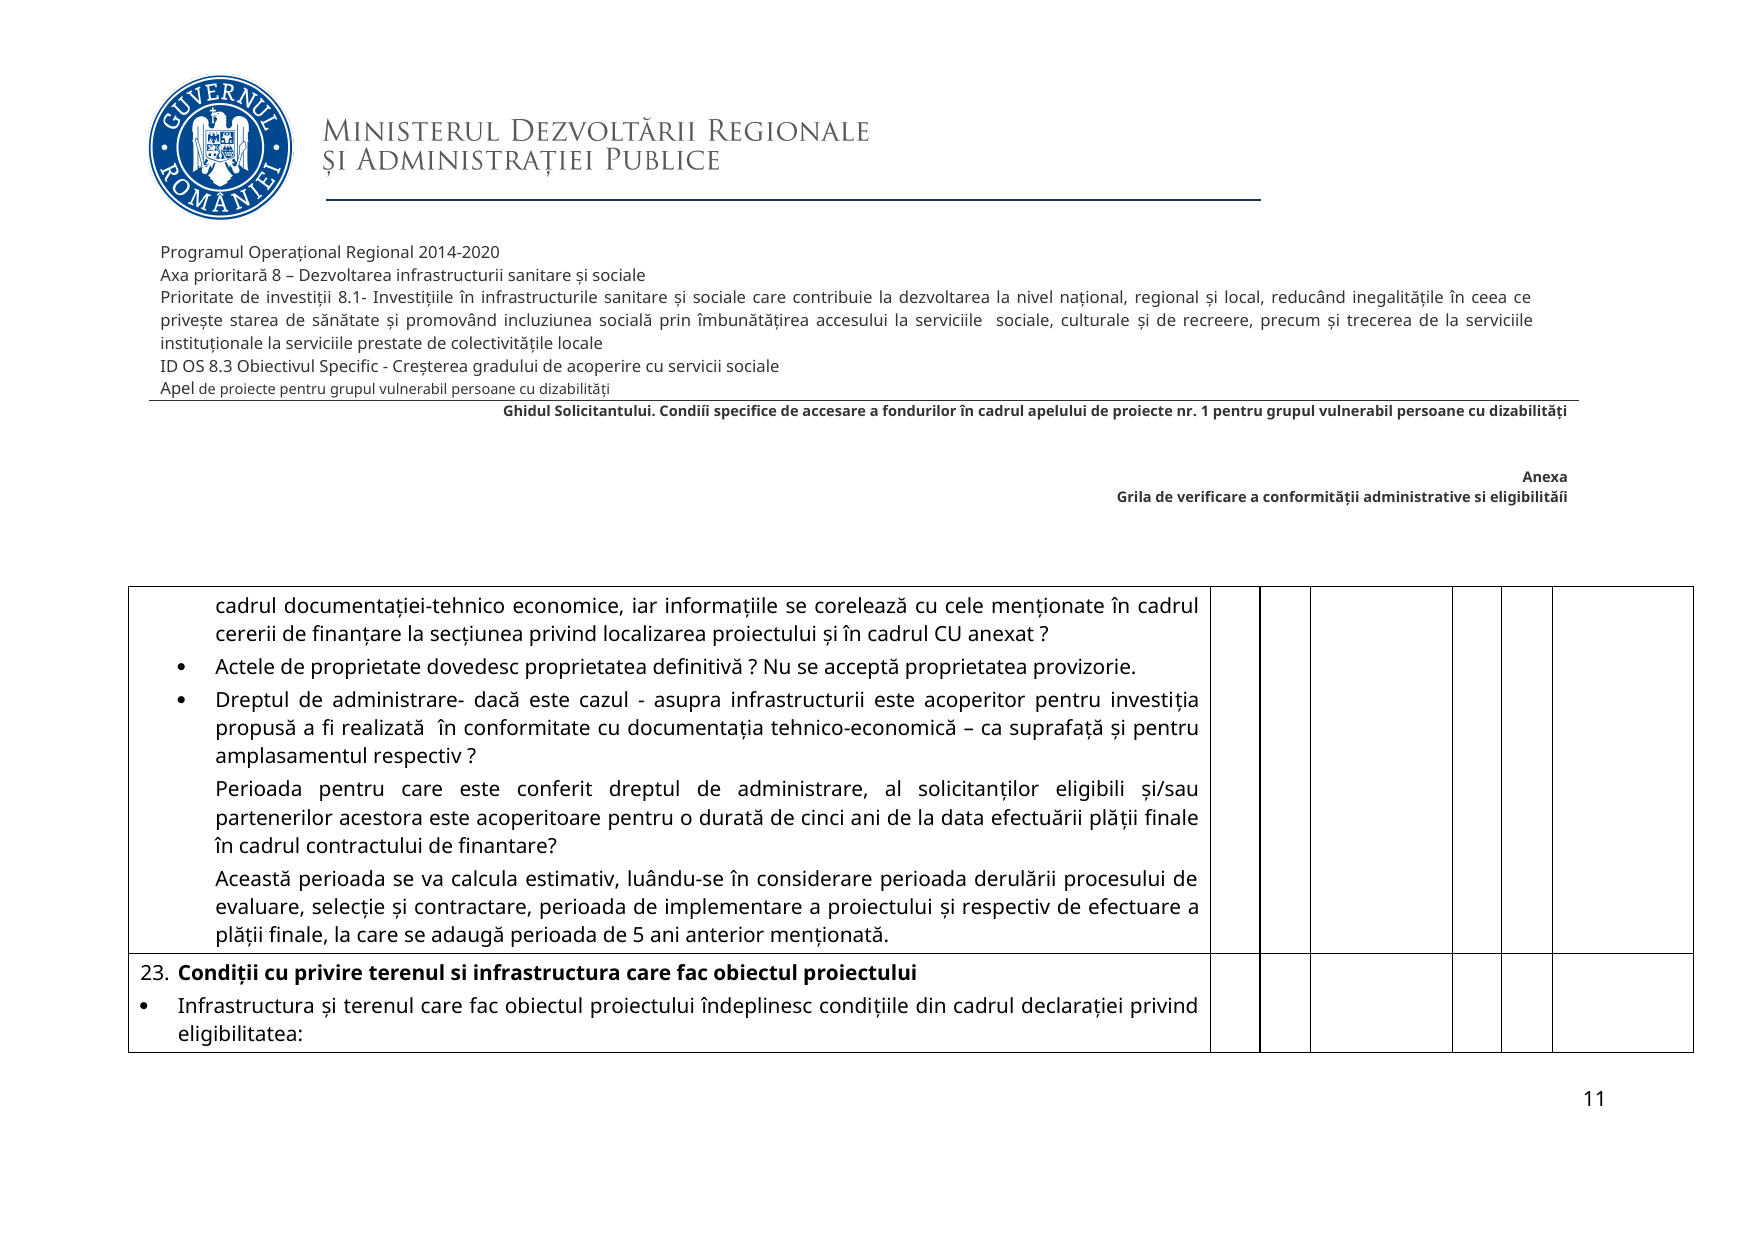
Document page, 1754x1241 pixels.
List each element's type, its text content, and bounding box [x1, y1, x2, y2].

table_cell Condiții cu privire terenul si infrastructura care fac obiectul proiectului Infrastructura şi terenul care fac obiectul proiectului îndeplinesc condițiile din cadrul declarației privind eligibilitatea: - să fie liber de orice sarcini sau interdicţii ce afectează implementarea operaţiunii; - să nu facă obiectul unor litigii având ca obiect dreptul invocat de către solicitant pentru realizarea proiectului, aflate în curs de soluţionare la instanţele judecătoreşti; - Nu face obiectul revendicărilor potrivit unor legi speciale în materie sau dreptului comun. (Se va verifica includerea informațiilor în cadrul declarației privind eligibilitatea precum şi inexistenta unor elemente contradictorii în cadrul documentelor ce atestă dreptul de proprietate/administrare depuse la cererea de finanţare) [129, 954, 1210, 1052]
table_cell [1453, 587, 1501, 953]
table_cell [1311, 954, 1452, 1052]
table_cell [1502, 954, 1552, 1052]
table_cell [1502, 587, 1552, 953]
table_cell [1453, 954, 1501, 1052]
picture [147, 73, 870, 221]
table_cell [1261, 587, 1310, 953]
table_cell [1211, 587, 1259, 953]
table_cell [1553, 954, 1693, 1052]
table_cell [1261, 954, 1310, 1052]
table_cell Documente de proprietate, administrare sunt atașate ? Extrasele de carte funciară aferente, (emise cu maxim 30 de zile înainte de depunerea cererii de finanţare), precum și planul de amplasament vizat de OCPI sunt anexate ? Suprafaţa menţionată în extrasul de carte funciară include suprafaţa menţionată în cadrul documentației tehnico-economice pentru imobilul pe care se realizează investiția, iar informațiile se corelează cu cele menționate în cadrul cererii de finanțare Amplasamentul obiectului proiectului menţionat în planul de amplasament vizat de OCPI se corelează cu cel menționat în cadrul cererii de finanțare la secțiunea privind localizarea proiectului și în cadrul Certificatului de Urbanism anexat? Nr. cărţilor funciare, nr. cadastrale /numerele topo anexate corespund cu informațiile incluse în cadrul documentației-tehnico economice, iar informațiile se corelează cu cele menționate în cadrul cererii de finanțare la secțiunea privind localizarea proiectului și în cadrul CU anexat ? Actele de proprietate dovedesc proprietatea definitivă ? Nu se acceptă proprietatea provizorie. Dreptul de administrare- dacă este cazul - asupra infrastructurii este acoperitor pentru investiția propusă a fi realizată în conformitate cu documentația tehnico-economică – ca suprafață și pentru amplasamentul respectiv ? Perioada pentru care este conferit dreptul de administrare, al solicitanților eligibili și/sau partenerilor acestora este acoperitoare pentru o durată de cinci ani de la data efectuării plății finale în cadrul contractului de finantare? Această perioada se va calcula estimativ, luându-se în considerare perioada derulării procesului de evaluare, selecție și contractare, perioada de implementare a proiectului și respectiv de efectuare a plății finale, la care se adaugă perioada de 5 ani anterior menționată. [129, 587, 1210, 953]
table_cell [1311, 587, 1452, 953]
table_cell [1553, 587, 1693, 953]
table_cell [1211, 954, 1259, 1052]
